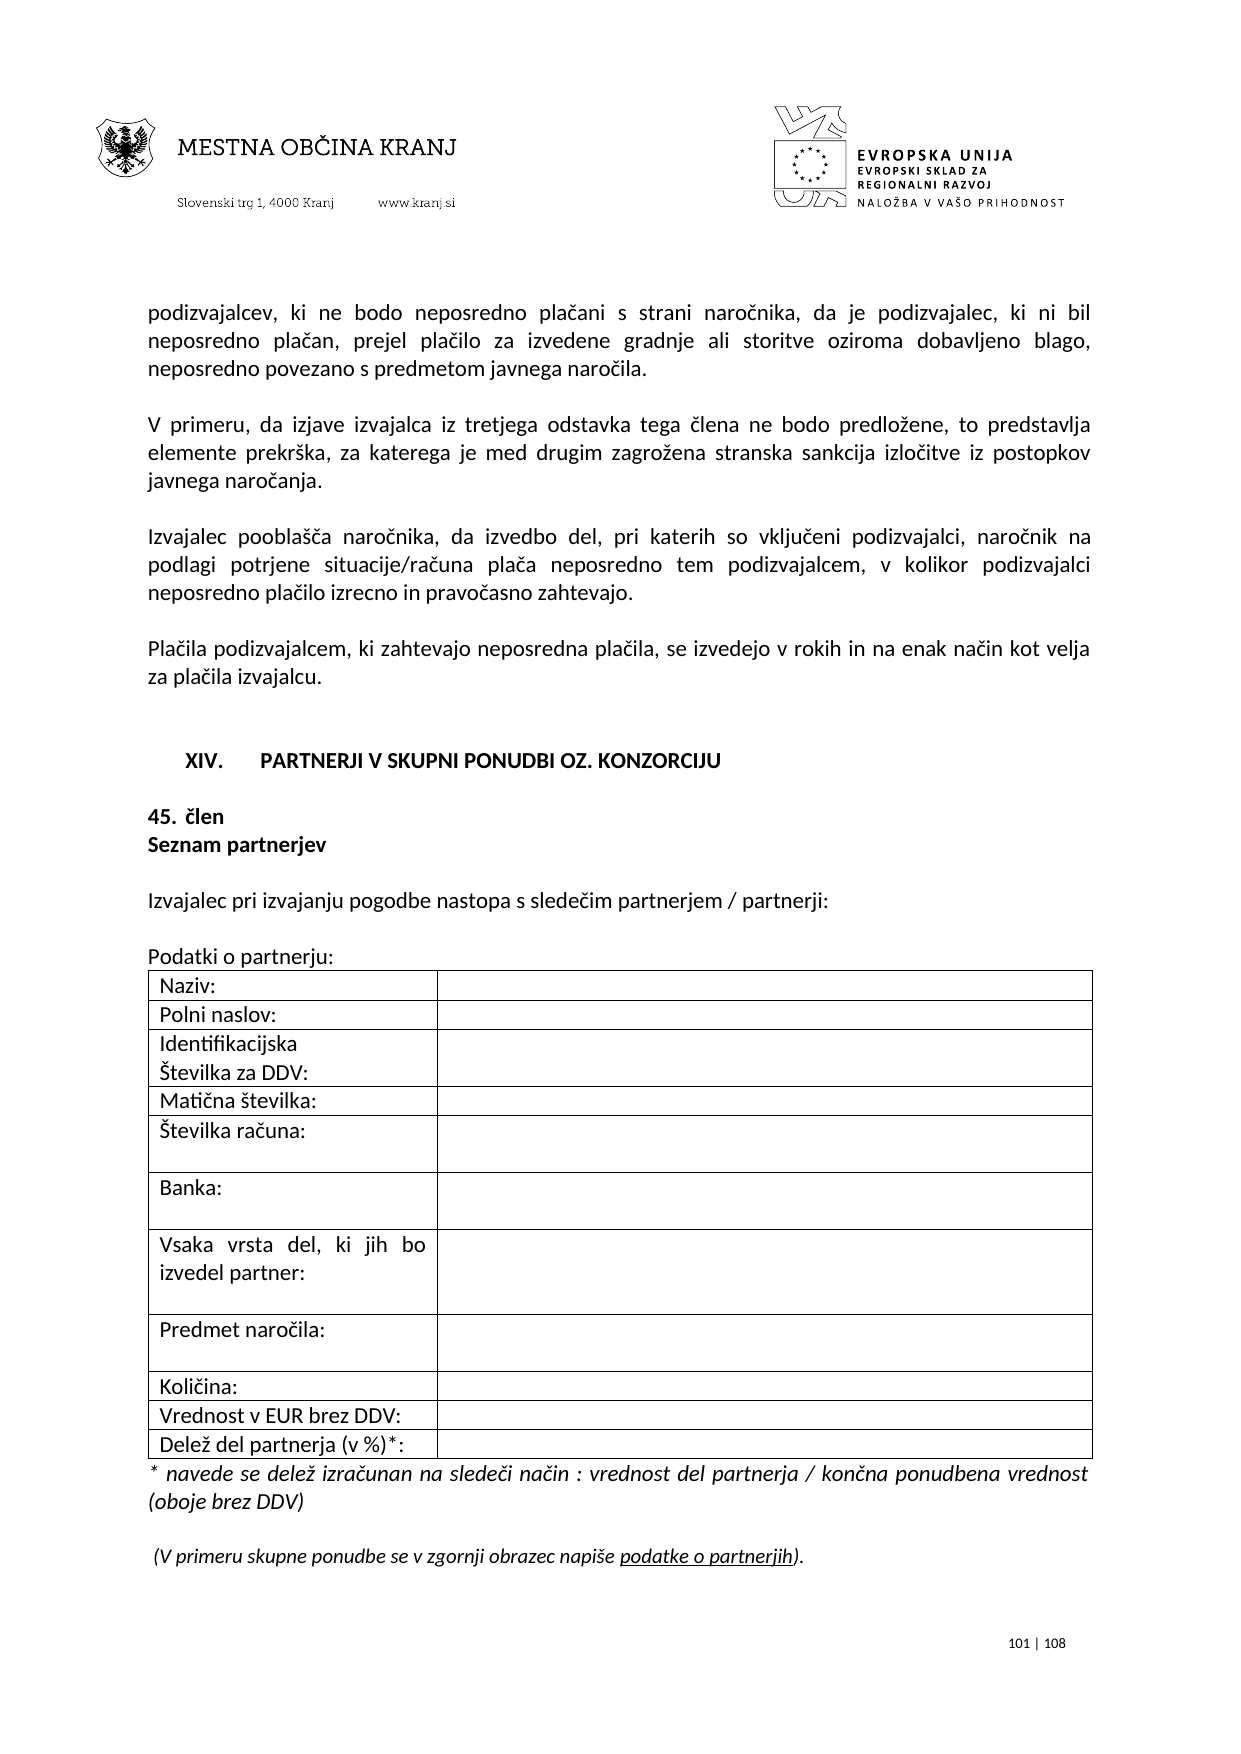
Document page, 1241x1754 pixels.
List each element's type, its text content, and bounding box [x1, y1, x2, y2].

table_cell Vrednost v EUR brez DDV: [149, 1401, 437, 1429]
table_cell [438, 1030, 1092, 1086]
table_cell [438, 1430, 1092, 1458]
text Podatki o partnerju: [148, 942, 1093, 970]
table_cell [438, 1116, 1092, 1172]
table_cell [438, 1401, 1092, 1429]
table_cell Količina: [149, 1372, 437, 1400]
table_cell [438, 1001, 1092, 1028]
table_cell [438, 1173, 1092, 1229]
table_cell Delež del partnerja (v %)*: [149, 1430, 437, 1458]
text Izvajalec pri izvajanju pogodbe nastopa s sledečim partnerjem / partnerji: [148, 886, 1093, 914]
list PARTNERJI V SKUPNI PONUDBI OZ. KONZORCIJU [185, 746, 1093, 774]
table_cell Matična številka: [149, 1087, 437, 1115]
table_cell Polni naslov: [149, 1001, 437, 1028]
text (V primeru skupne ponudbe se v zgornji obrazec napiše podatke o partnerjih). [148, 1543, 1093, 1569]
table_header Naziv: [149, 971, 437, 999]
text * navede se delež izračunan na sledeči način : vrednost del partnerja / končna ponudbena vrednost (oboje brez DDV) [148, 1459, 1093, 1515]
table_header [438, 971, 1092, 999]
table_cell [438, 1315, 1092, 1371]
text V primeru, da izjave izvajalca iz tretjega odstavka tega člena ne bodo predložene, to predstavlja elemente prekrška, za katerega je med drugim zagrožena stranska sankcija izločitve iz postopkov javnega naročanja. [148, 410, 1093, 494]
table_cell [438, 1087, 1092, 1115]
text Izvajalec pooblašča naročnika, da izvedbo del, pri katerih so vključeni podizvajalci, naročnik na podlagi potrjene situacije/računa plača neposredno tem podizvajalcem, v kolikor podizvajalci neposredno plačilo izrecno in pravočasno zahtevajo. [148, 522, 1093, 606]
table_cell Vsaka vrsta del, ki jih bo izvedel partner: [149, 1230, 437, 1314]
picture [0, 3, 1241, 266]
table_cell Identifikacijska Številka za DDV: [149, 1030, 437, 1086]
table_cell Predmet naročila: [149, 1315, 437, 1371]
table_cell Številka računa: [149, 1116, 437, 1172]
text Plačila podizvajalcem, ki zahtevajo neposredna plačila, se izvedejo v rokih in na enak način kot velja za plačila izvajalcu. [148, 634, 1093, 690]
text Seznam partnerjev [148, 830, 1093, 858]
table_cell [438, 1230, 1092, 1314]
table_cell Banka: [149, 1173, 437, 1229]
table_cell [438, 1372, 1092, 1400]
list člen [148, 802, 1093, 830]
